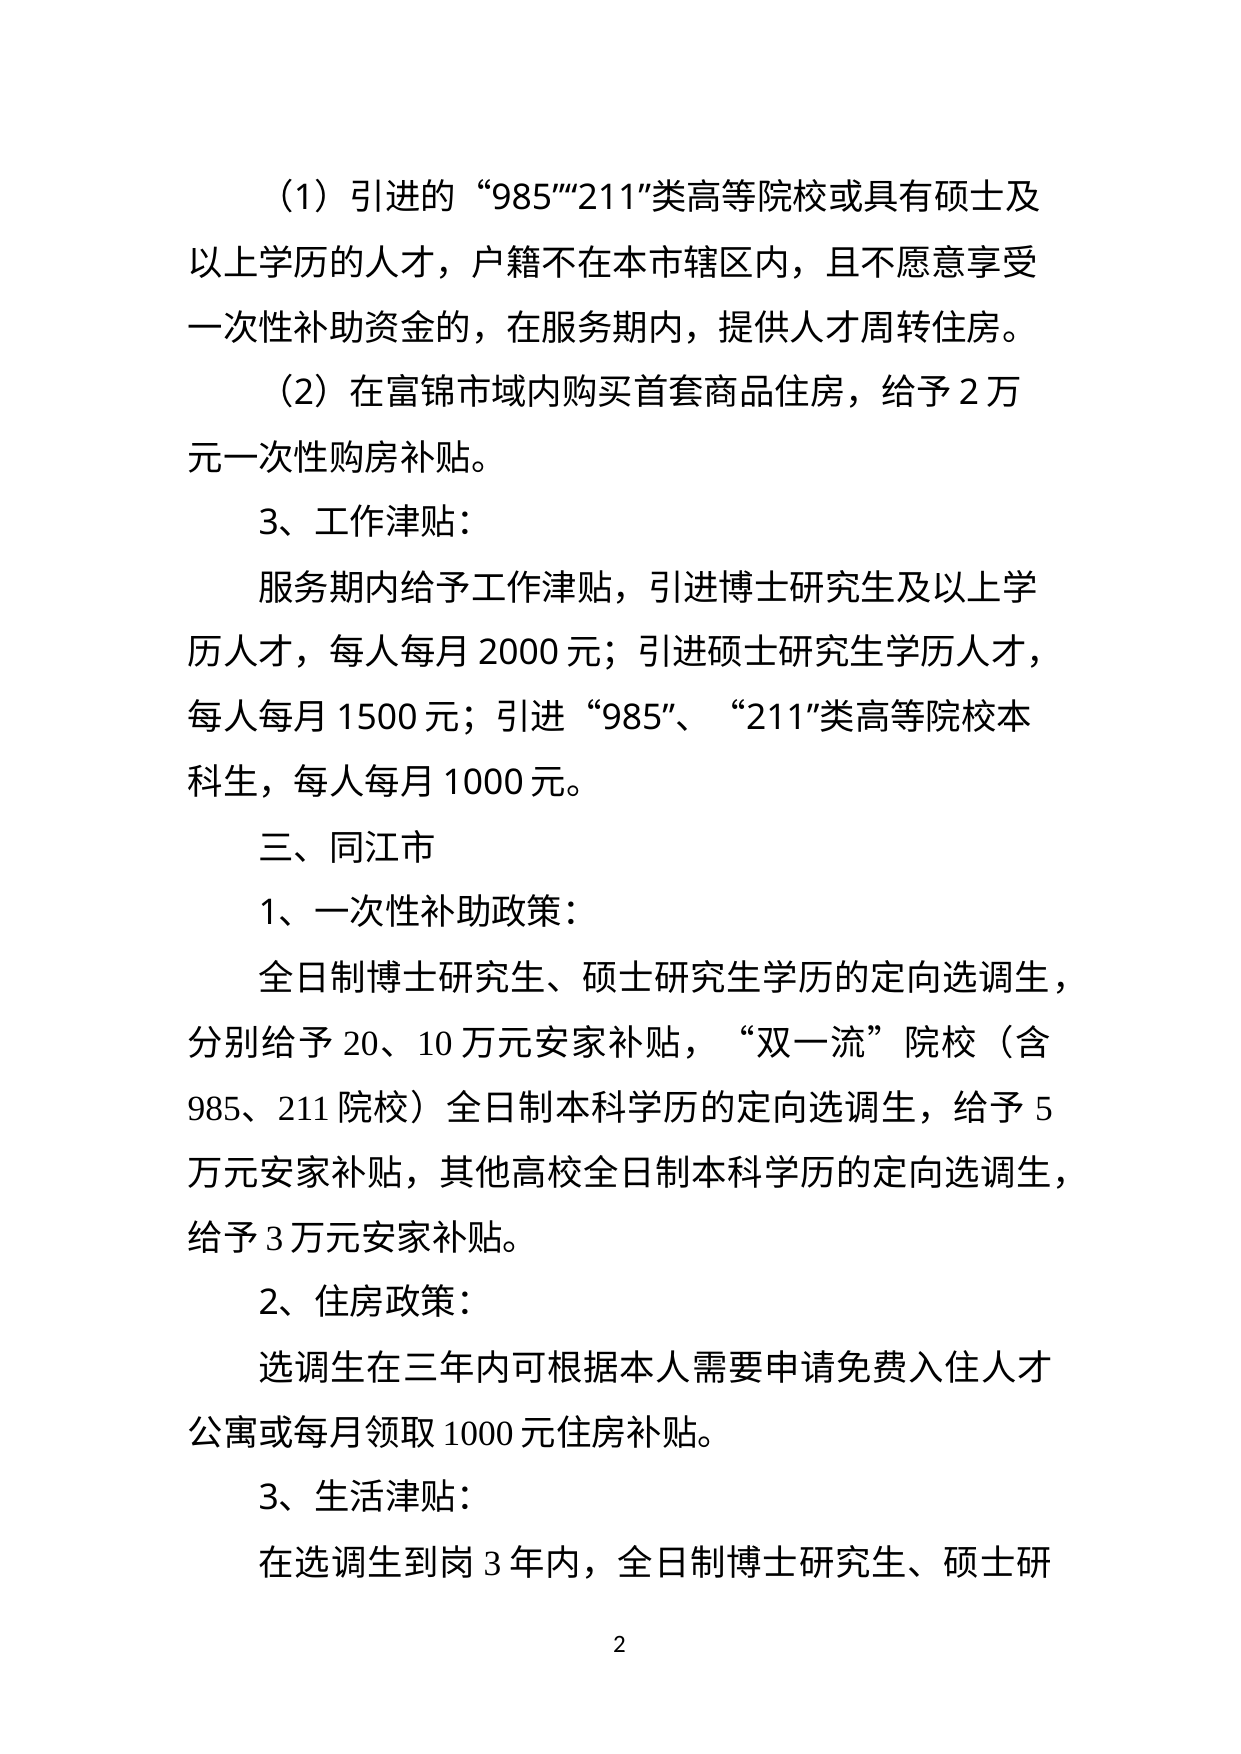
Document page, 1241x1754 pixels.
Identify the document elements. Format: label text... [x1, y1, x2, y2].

text 1、一次性补助政策： [187, 877, 1053, 942]
text 服务期内给予工作津贴，引进博士研究生及以上学历人才，每人每月2000元；引进硕士研究生学历人才，每人每月1500元；引进“985”、“211”类高等院校本科生，每人每月1000元。 [187, 552, 1053, 812]
text （2）在富锦市域内购买首套商品住房，给予2万元一次性购房补贴。 [187, 357, 1053, 487]
text （1）引进的“985”“211”类高等院校或具有硕士及以上学历的人才，户籍不在本市辖区内，且不愿意享受一次性补助资金的，在服务期内，提供人才周转住房。 [187, 162, 1053, 357]
text 选调生在三年内可根据本人需要申请免费入住人才公寓或每月领取1000元住房补贴。 [187, 1332, 1053, 1462]
text 三、同江市 [258, 812, 1053, 877]
text 3、生活津贴： [187, 1462, 1053, 1527]
text 全日制博士研究生、硕士研究生学历的定向选调生，分别给予20、10万元安家补贴，“双一流”院校（含985、211院校）全日制本科学历的定向选调生，给予5万元安家补贴，其他高校全日制本科学历的定向选调生，给予3万元安家补贴。 [187, 942, 1053, 1267]
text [187, 1527, 1053, 1592]
list 工作津贴： [187, 487, 1053, 552]
text 2、住房政策： [187, 1267, 1053, 1332]
